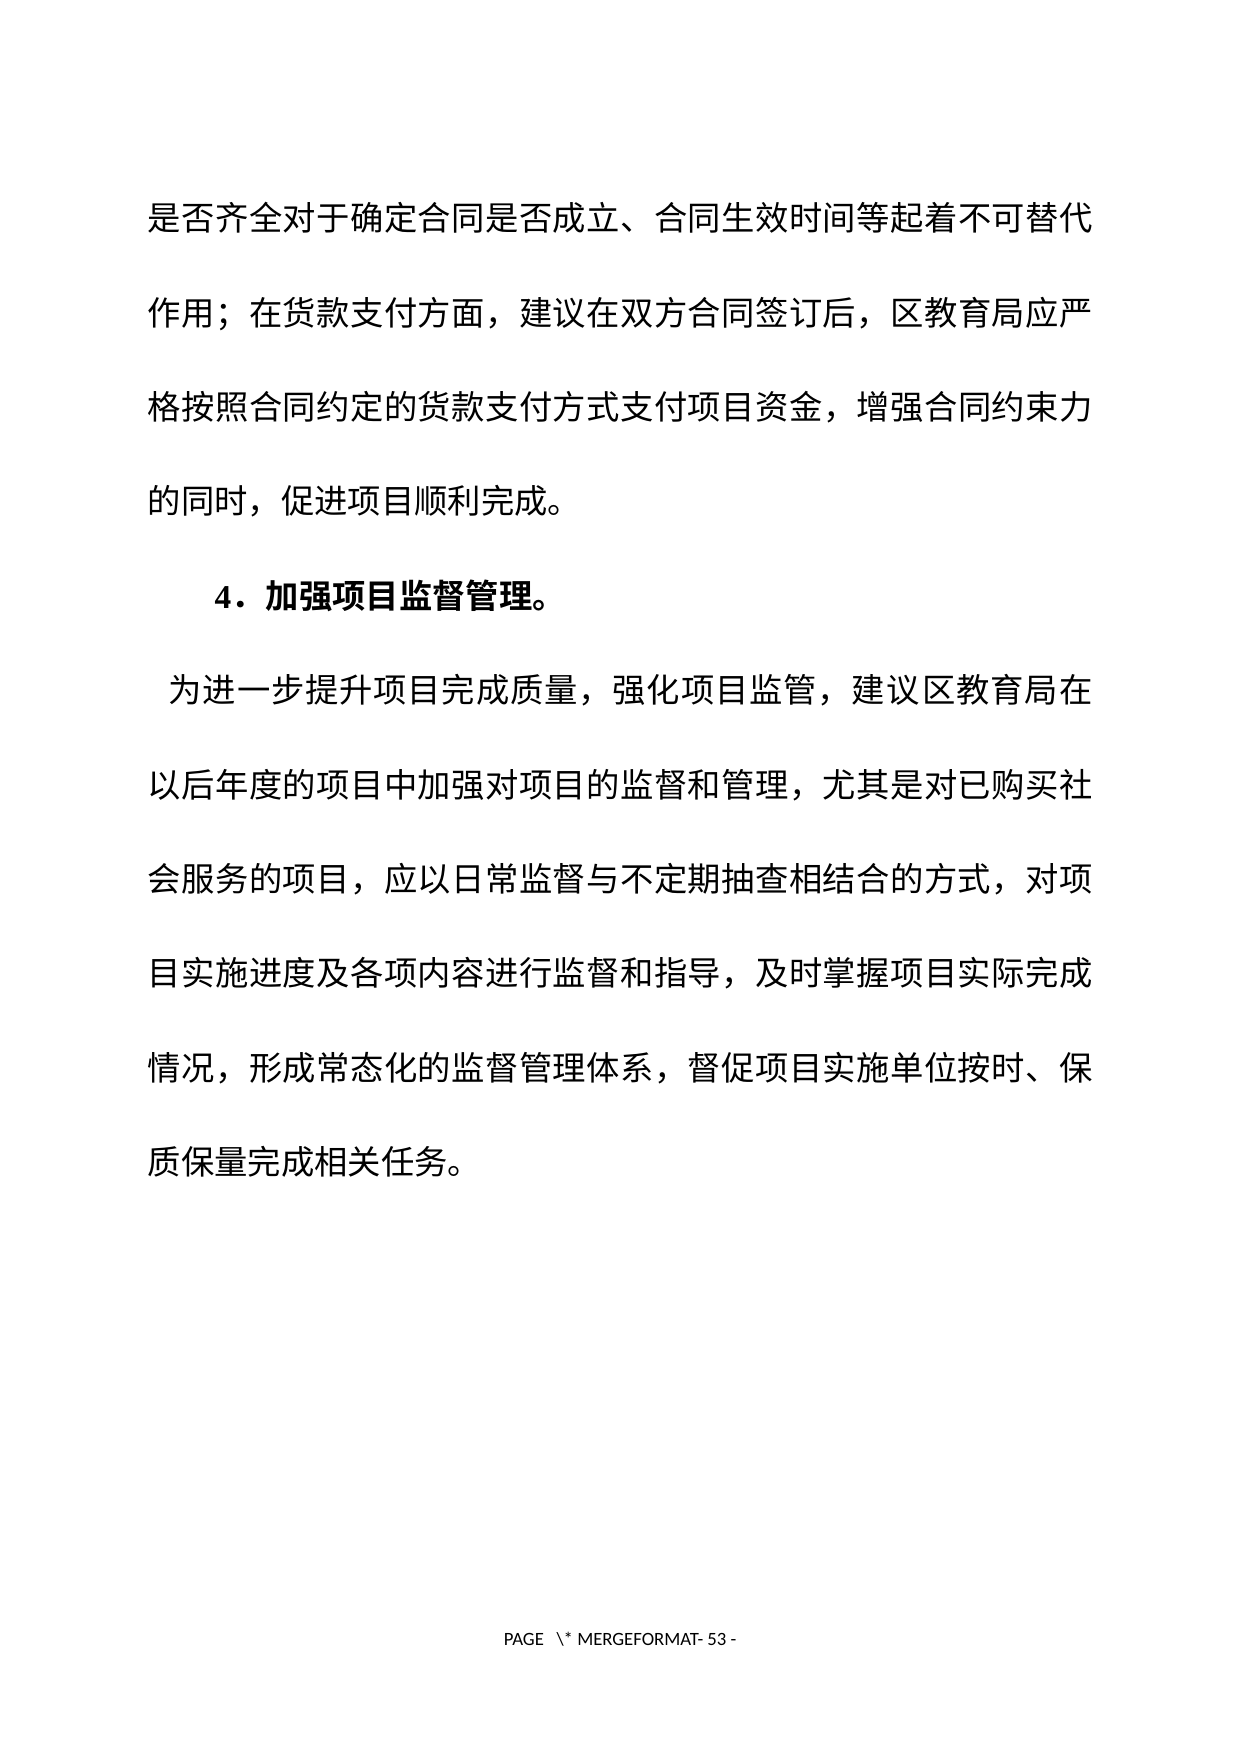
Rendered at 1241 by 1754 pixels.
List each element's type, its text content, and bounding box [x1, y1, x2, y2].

text 为进一步提升项目完成质量，强化项目监管，建议区教育局在以后年度的项目中加强对项目的监督和管理，尤其是对已购买社会服务的项目，应以日常监督与不定期抽查相结合的方式，对项目实施进度及各项内容进行监督和指导，及时掌握项目实际完成情况，形成常态化的监督管理体系，督促项目实施单位按时、保质保量完成相关任务。 [148, 641, 1093, 1207]
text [148, 169, 1093, 547]
text 4．加强项目监督管理。 [148, 547, 1093, 641]
